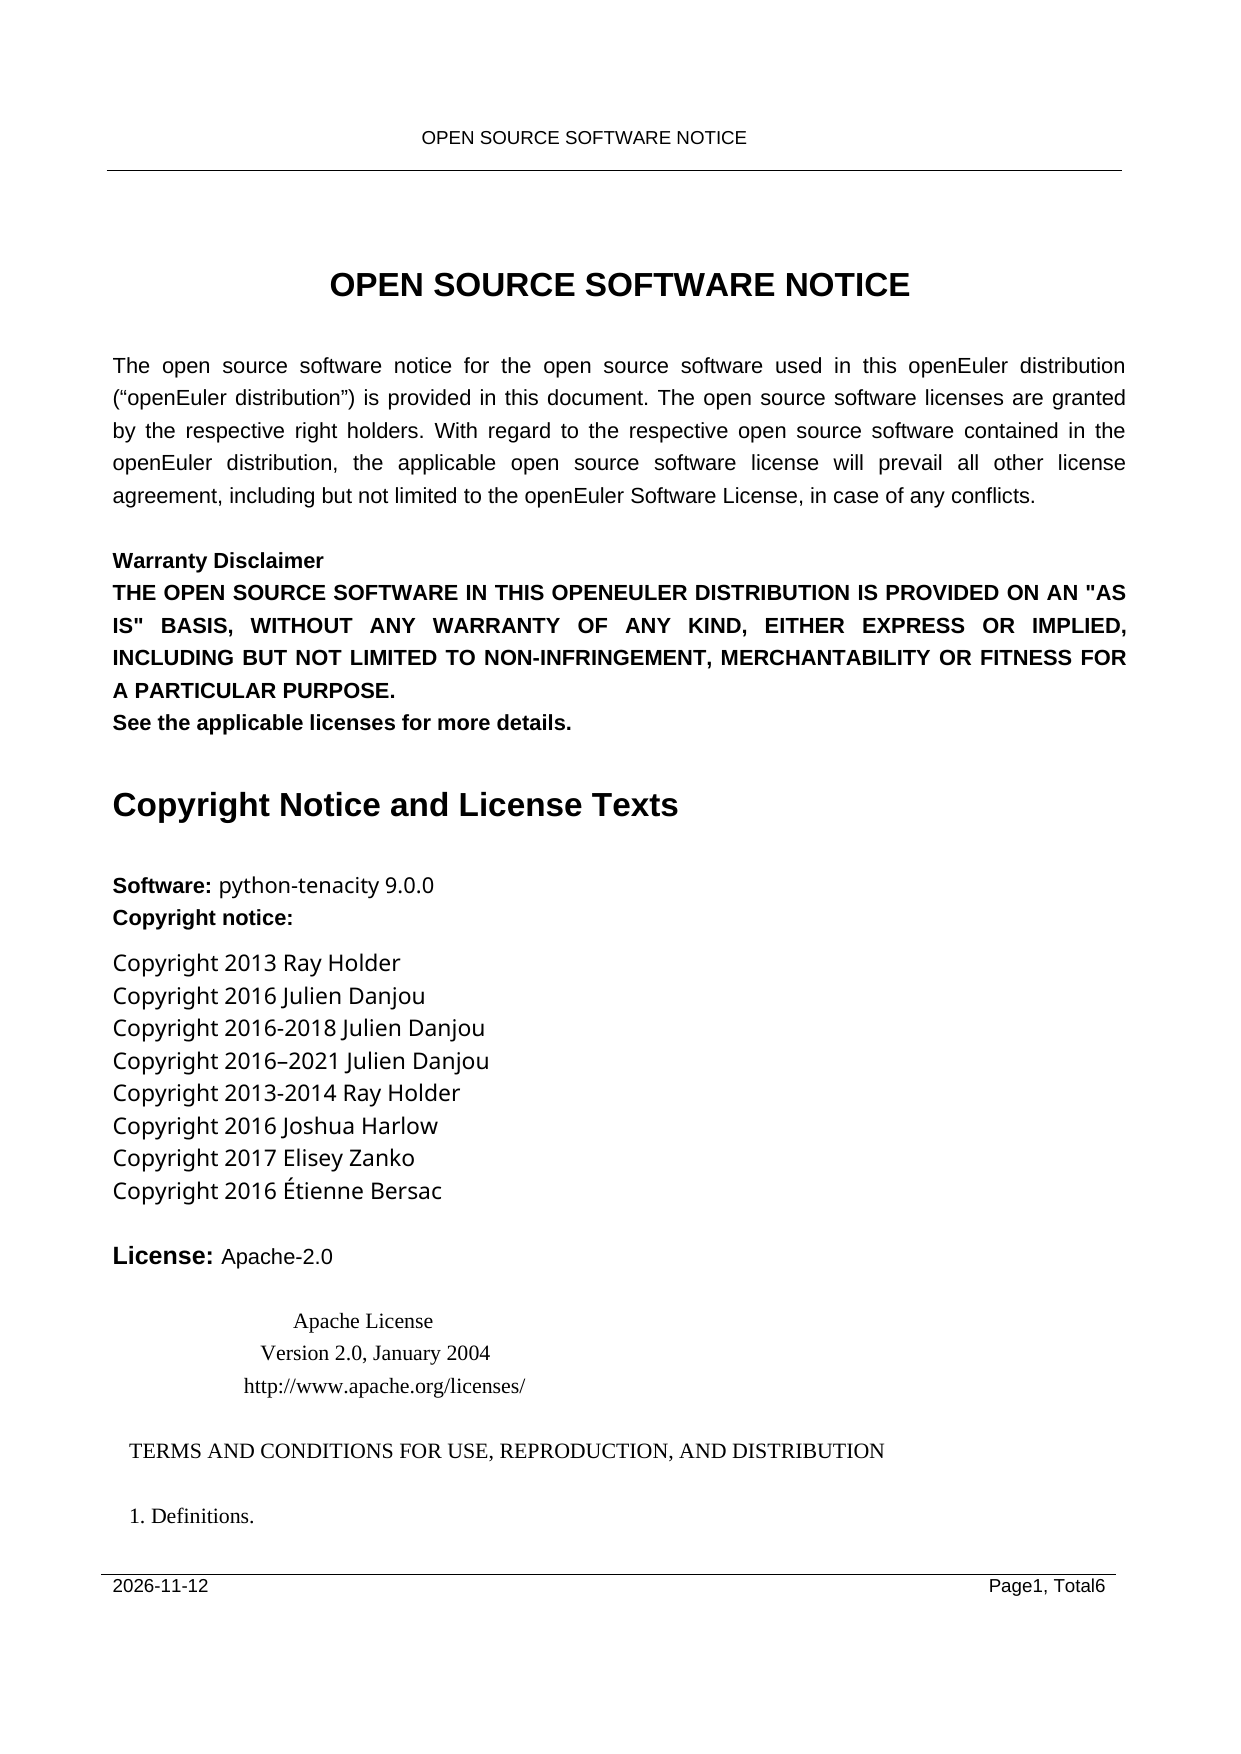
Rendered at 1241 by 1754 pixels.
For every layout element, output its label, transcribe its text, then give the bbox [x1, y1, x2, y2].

text THE OPEN SOURCE SOFTWARE IN THIS OPENEULER DISTRIBUTION IS PROVIDED ON AN "AS IS" BASIS, WITHOUT ANY WARRANTY OF ANY KIND, EITHER EXPRESS OR IMPLIED, INCLUDING BUT NOT LIMITED TO NON-INFRINGEMENT, MERCHANTABILITY OR FITNESS FOR A PARTICULAR PURPOSE. See the applicable licenses for more details. [112, 576, 1128, 739]
text Copyright 2013 Ray Holder Copyright 2016 Julien Danjou Copyright 2016-2018 Julien Danjou Copyright 2016–2021 Julien Danjou Copyright 2013-2014 Ray Holder Copyright 2016 Joshua Harlow Copyright 2017 Elisey Zanko Copyright 2016 Étienne Bersac [112, 947, 1128, 1239]
title Software: python-tenacity 9.0.0 [112, 869, 1128, 901]
text OPEN SOURCE SOFTWARE NOTICE [112, 251, 1128, 316]
text Warranty Disclaimer [112, 544, 1128, 576]
text License: Apache-2.0 [112, 1239, 1128, 1272]
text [112, 1272, 1128, 1532]
text The open source software notice for the open source software used in this openEuler distribution (“openEuler distribution”) is provided in this document. The open source software licenses are granted by the respective right holders. With regard to the respective open source software contained in the openEuler distribution, the applicable open source software license will prevail all other license agreement, including but not limited to the openEuler Software License, in case of any conflicts. [112, 349, 1128, 511]
text Copyright notice: [112, 901, 1128, 934]
text Copyright Notice and License Texts [112, 771, 1128, 836]
